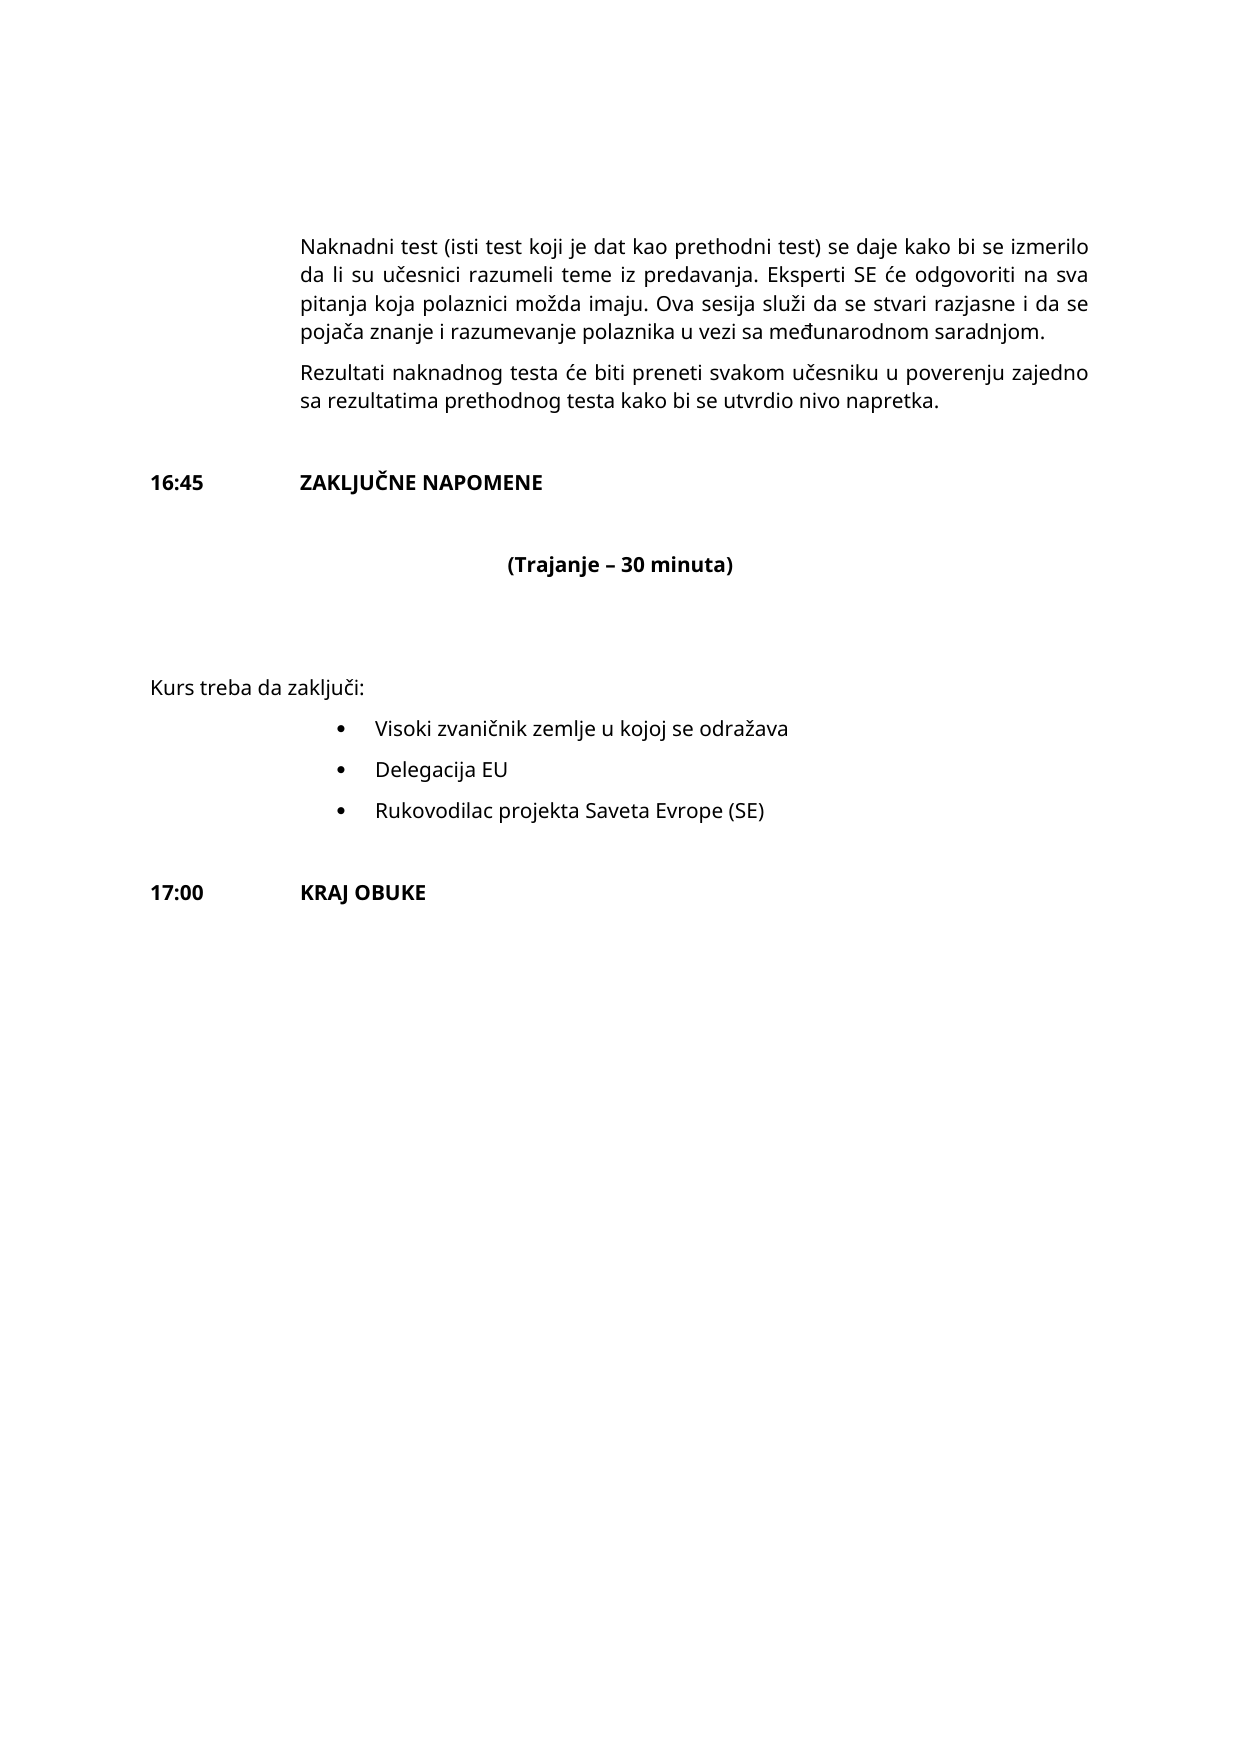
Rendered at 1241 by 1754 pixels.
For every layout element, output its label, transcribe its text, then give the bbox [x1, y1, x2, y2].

text Kurs treba da zaključi: [150, 673, 1090, 702]
text 16:45 ZAKLJUČNE NAPOMENE [150, 468, 1090, 497]
text Naknadni test (isti test koji je dat kao prethodni test) se daje kako bi se izmerilo da li su učesnici razumeli teme iz predavanja. Eksperti SE će odgovoriti na sva pitanja koja polaznici možda imaju. Ova sesija služi da se stvari razjasne i da se pojača znanje i razumevanje polaznika u vezi sa međunarodnom saradnjom. [300, 232, 1090, 346]
list Visoki zvaničnik zemlje u kojoj se odražava [337, 714, 1090, 742]
text Rezultati naknadnog testa će biti preneti svakom učesniku u poverenju zajedno sa rezultatima prethodnog testa kako bi se utvrdio nivo napretka. [300, 358, 1090, 415]
list Rukovodilac projekta Saveta Evrope (SE) [337, 796, 1090, 824]
list Delegacija EU [337, 755, 1090, 783]
text (Trajanje – 30 minuta) [150, 550, 1090, 579]
text 17:00 KRAJ OBUKE [150, 878, 1090, 906]
